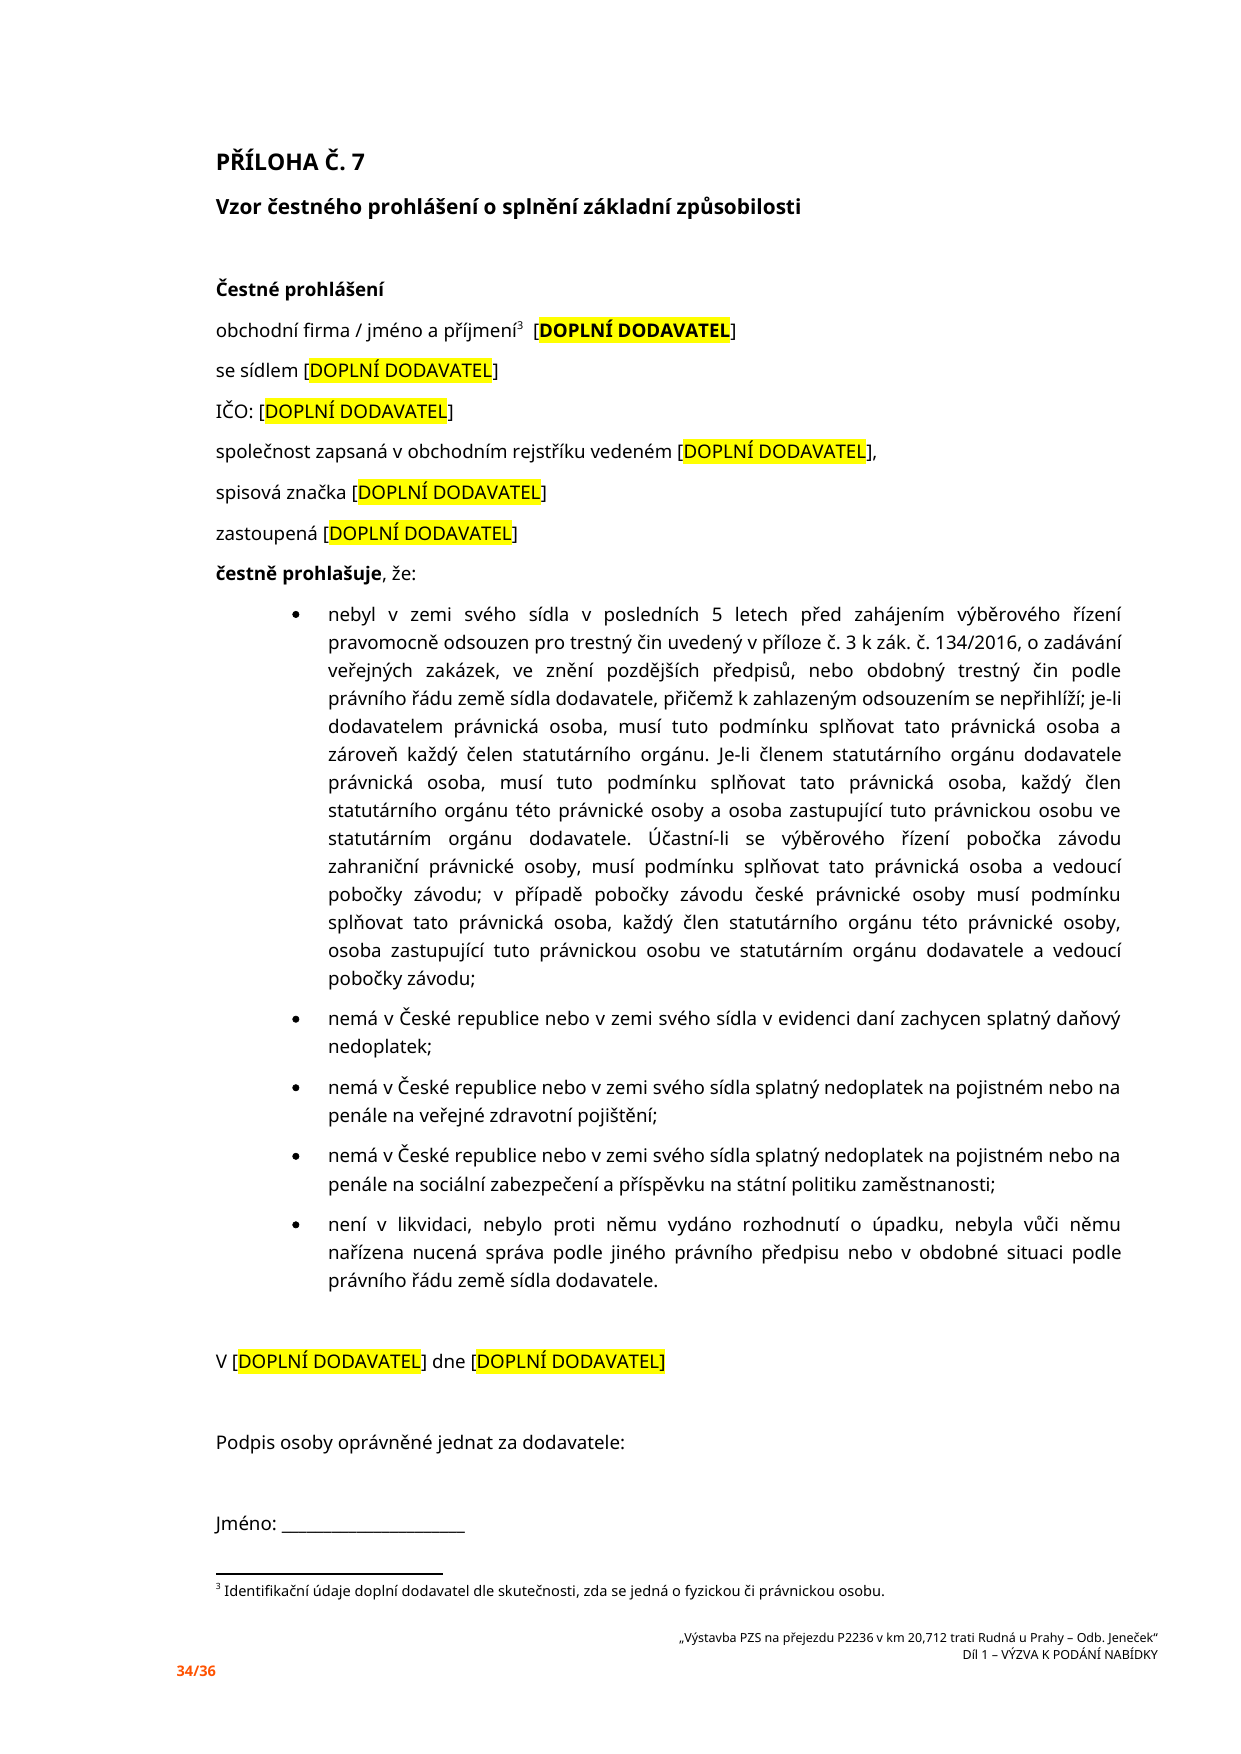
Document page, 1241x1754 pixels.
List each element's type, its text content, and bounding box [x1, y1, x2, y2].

text čestně prohlašuje, že: [216, 560, 1122, 586]
text spisová značka [DOPLNÍ DODAVATEL] [216, 479, 358, 505]
text obchodní firma / jméno a příjmení [DOPLNÍ DODAVATEL] [216, 317, 539, 343]
text nebyl v zemi svého sídla v posledních 5 letech před zahájením výběrového řízení pravomocně odsouzen pro trestný čin uvedený v příloze č. 3 k zák. č. 134/2016, o zadávání veřejných zakázek, ve znění pozdějších předpisů, nebo obdobný trestný čin podle právního řádu země sídla dodavatele, přičemž k zahlazeným odsouzením se nepřihlíží; je-li dodavatelem právnická osoba, musí tuto podmínku splňovat tato právnická osoba a zároveň každý čelen statutárního orgánu. Je-li členem statutárního orgánu dodavatele právnická osoba, musí tuto podmínku splňovat tato právnická osoba, každý člen statutárního orgánu této právnické osoby a osoba zastupující tuto právnickou osobu ve statutárním orgánu dodavatele. Účastní-li se výběrového řízení pobočka závodu zahraniční právnické osoby, musí podmínku splňovat tato právnická osoba a vedoucí pobočky závodu; v případě pobočky závodu české právnické osoby musí podmínku splňovat tato právnická osoba, každý člen statutárního orgánu této právnické osoby, osoba zastupující tuto právnickou osobu ve statutárním orgánu dodavatele a vedoucí pobočky závodu; [292, 601, 1122, 991]
text nemá v České republice nebo v zemi svého sídla splatný nedoplatek na pojistném nebo na penále na veřejné zdravotní pojištění; [292, 1074, 1122, 1128]
text se sídlem [DOPLNÍ DODAVATEL] [492, 358, 1122, 383]
text Příloha č. 7 [216, 146, 1122, 177]
text Jméno: ______________________ [216, 1511, 1122, 1536]
text V [DOPLNÍ DODAVATEL] dne [DOPLNÍ DODAVATEL] [216, 1348, 1122, 1374]
text obchodní firma / jméno a příjmení [DOPLNÍ DODAVATEL] [730, 317, 1122, 343]
text se sídlem [DOPLNÍ DODAVATEL] [216, 358, 309, 383]
text nemá v České republice nebo v zemi svého sídla v evidenci daní zachycen splatný daňový nedoplatek; [292, 1006, 1122, 1059]
text společnost zapsaná v obchodním rejstříku vedeném [DOPLNÍ DODAVATEL], [866, 439, 1122, 464]
text není v likvidaci, nebylo proti němu vydáno rozhodnutí o úpadku, nebyla vůči němu nařízena nucená správa podle jiného právního předpisu nebo v obdobné situaci podle právního řádu země sídla dodavatele. [292, 1211, 1122, 1293]
text Vzor čestného prohlášení o splnění základní způsobilosti [216, 192, 1122, 221]
text zastoupená [DOPLNÍ DODAVATEL] [512, 520, 1122, 545]
text Čestné prohlášení [216, 277, 1122, 302]
text zastoupená [DOPLNÍ DODAVATEL] [216, 520, 329, 545]
text IČO: [DOPLNÍ DODAVATEL] [447, 398, 1122, 424]
text Podpis osoby oprávněné jednat za dodavatele: [216, 1429, 1122, 1455]
text spisová značka [DOPLNÍ DODAVATEL] [541, 479, 1122, 505]
text společnost zapsaná v obchodním rejstříku vedeném [DOPLNÍ DODAVATEL], [216, 439, 683, 464]
text nemá v České republice nebo v zemi svého sídla splatný nedoplatek na pojistném nebo na penále na sociální zabezpečení a příspěvku na státní politiku zaměstnanosti; [292, 1143, 1122, 1196]
